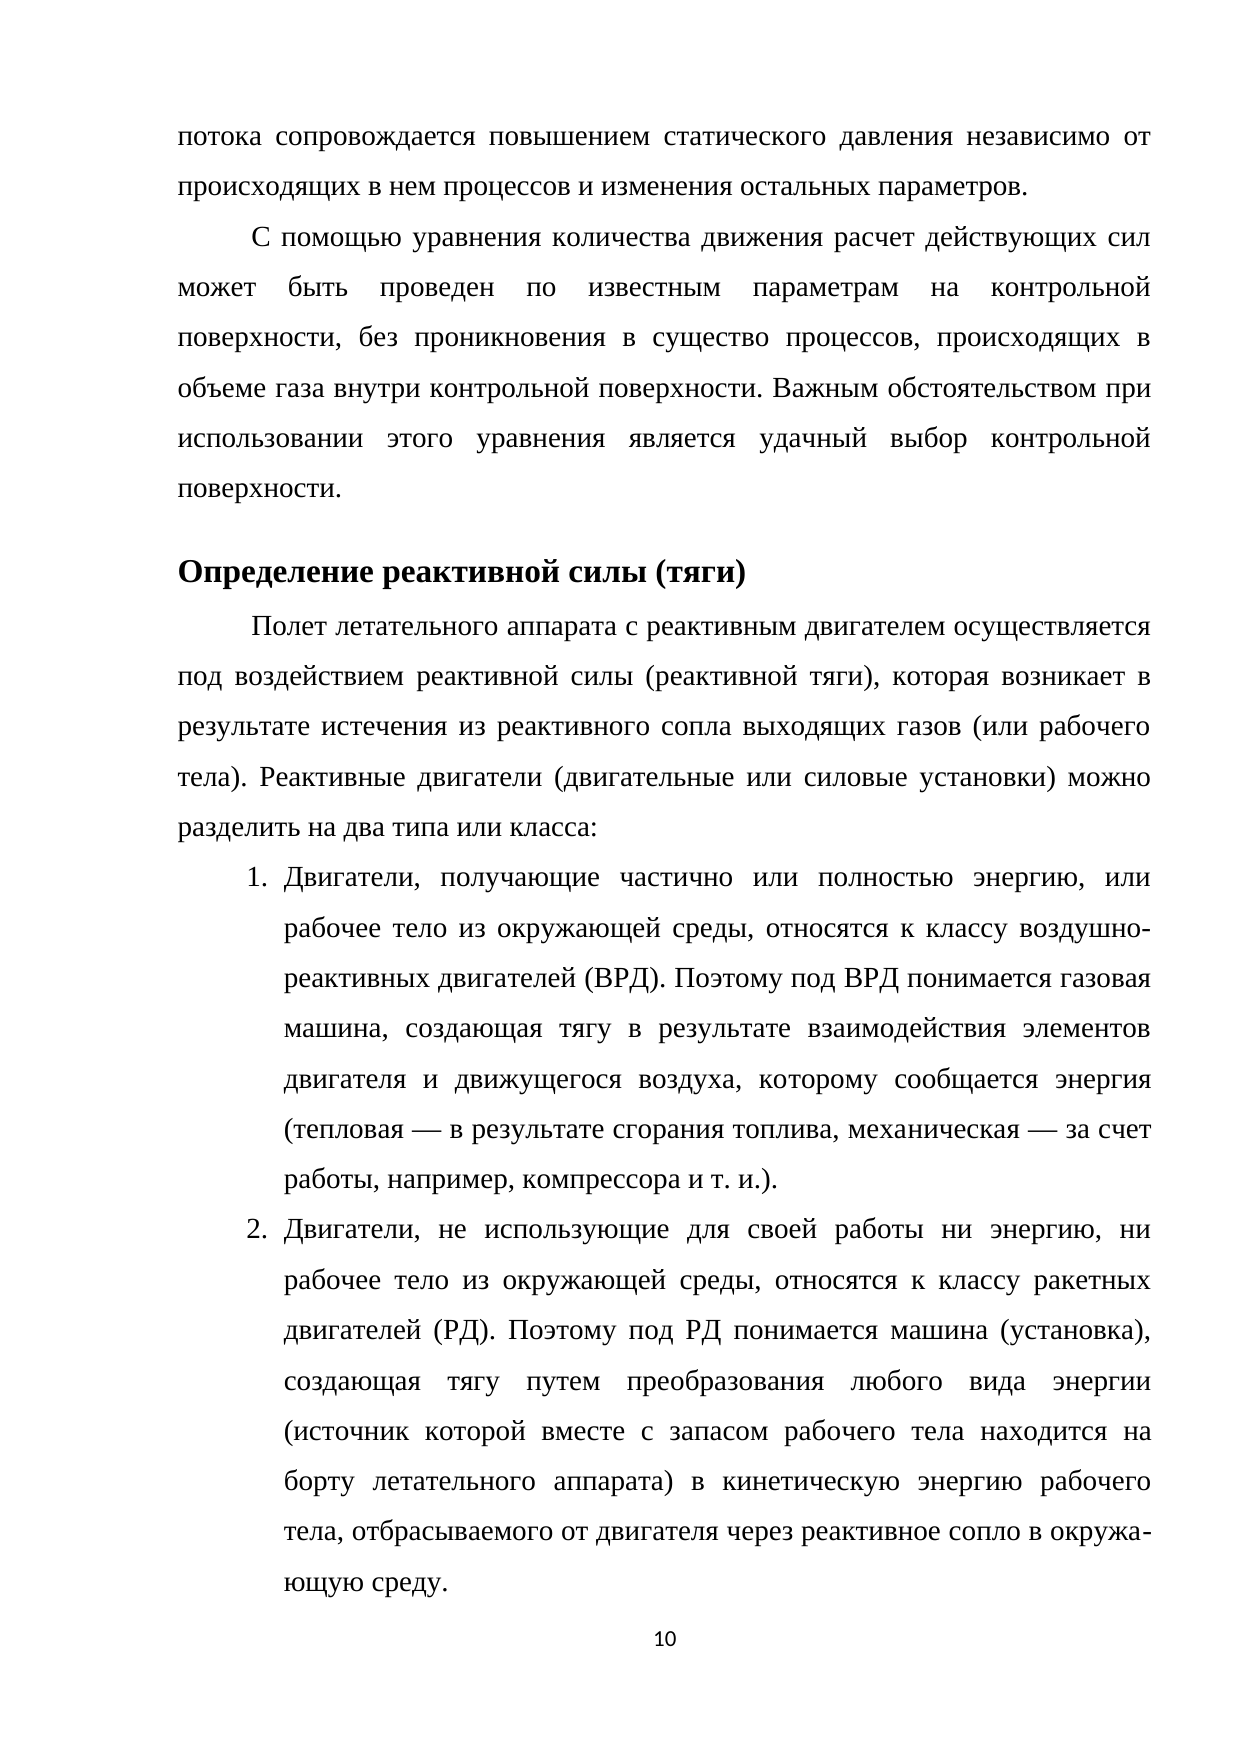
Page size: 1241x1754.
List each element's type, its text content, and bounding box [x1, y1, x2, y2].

text Полет летательного аппарата с реактивным двигателем осуществляется под воздействием реактивной силы (реактивной тяги), которая возникает в результате истечения из реактивного сопла выходящих газов (или рабочего тела). Реактивные двигатели (двигательные или силовые установки) можно разделить на два типа или класса: [177, 608, 1152, 843]
list Двигатели, не использующие для своей работы ни энергию, ни рабочее тело из окружающей среды, относятся к классу ракетных двигателей (РД). Поэтому под РД понимается машина (установка), создающая тягу путем преобразования любого вида энергии (источник которой вместе с запасом рабочего тела находится на борту летательного аппарата) в кинетическую энергию рабочего тела, отбрасываемого от двигателя через реактивное сопло в окружающую среду. [246, 1212, 1152, 1597]
list Двигатели, получающие частично или полностью энергию, или рабочее тело из окружающей среды, относятся к классу воздушно-реактивных двигателей (ВРД). Поэтому под ВРД понимается газовая машина, создающая тягу в результате взаимодействия элементов двигателя и движущегося воздуха, которому сообщается энергия (тепловая — в результате сгорания топлива, механическая — за счет работы, например, компрессора и т. и.). [246, 859, 1152, 1195]
text Определение реактивной силы (тяги) [177, 554, 1152, 589]
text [177, 118, 1152, 202]
text С помощью уравнения количества движения расчет действующих сил может быть проведен по известным параметрам на контрольной поверхности, без проникновения в существо процессов, происходящих в объеме газа внутри контрольной поверхности. Важным обстоятельством при использовании этого уравнения является удачный выбор контрольной поверхности. [177, 219, 1152, 504]
